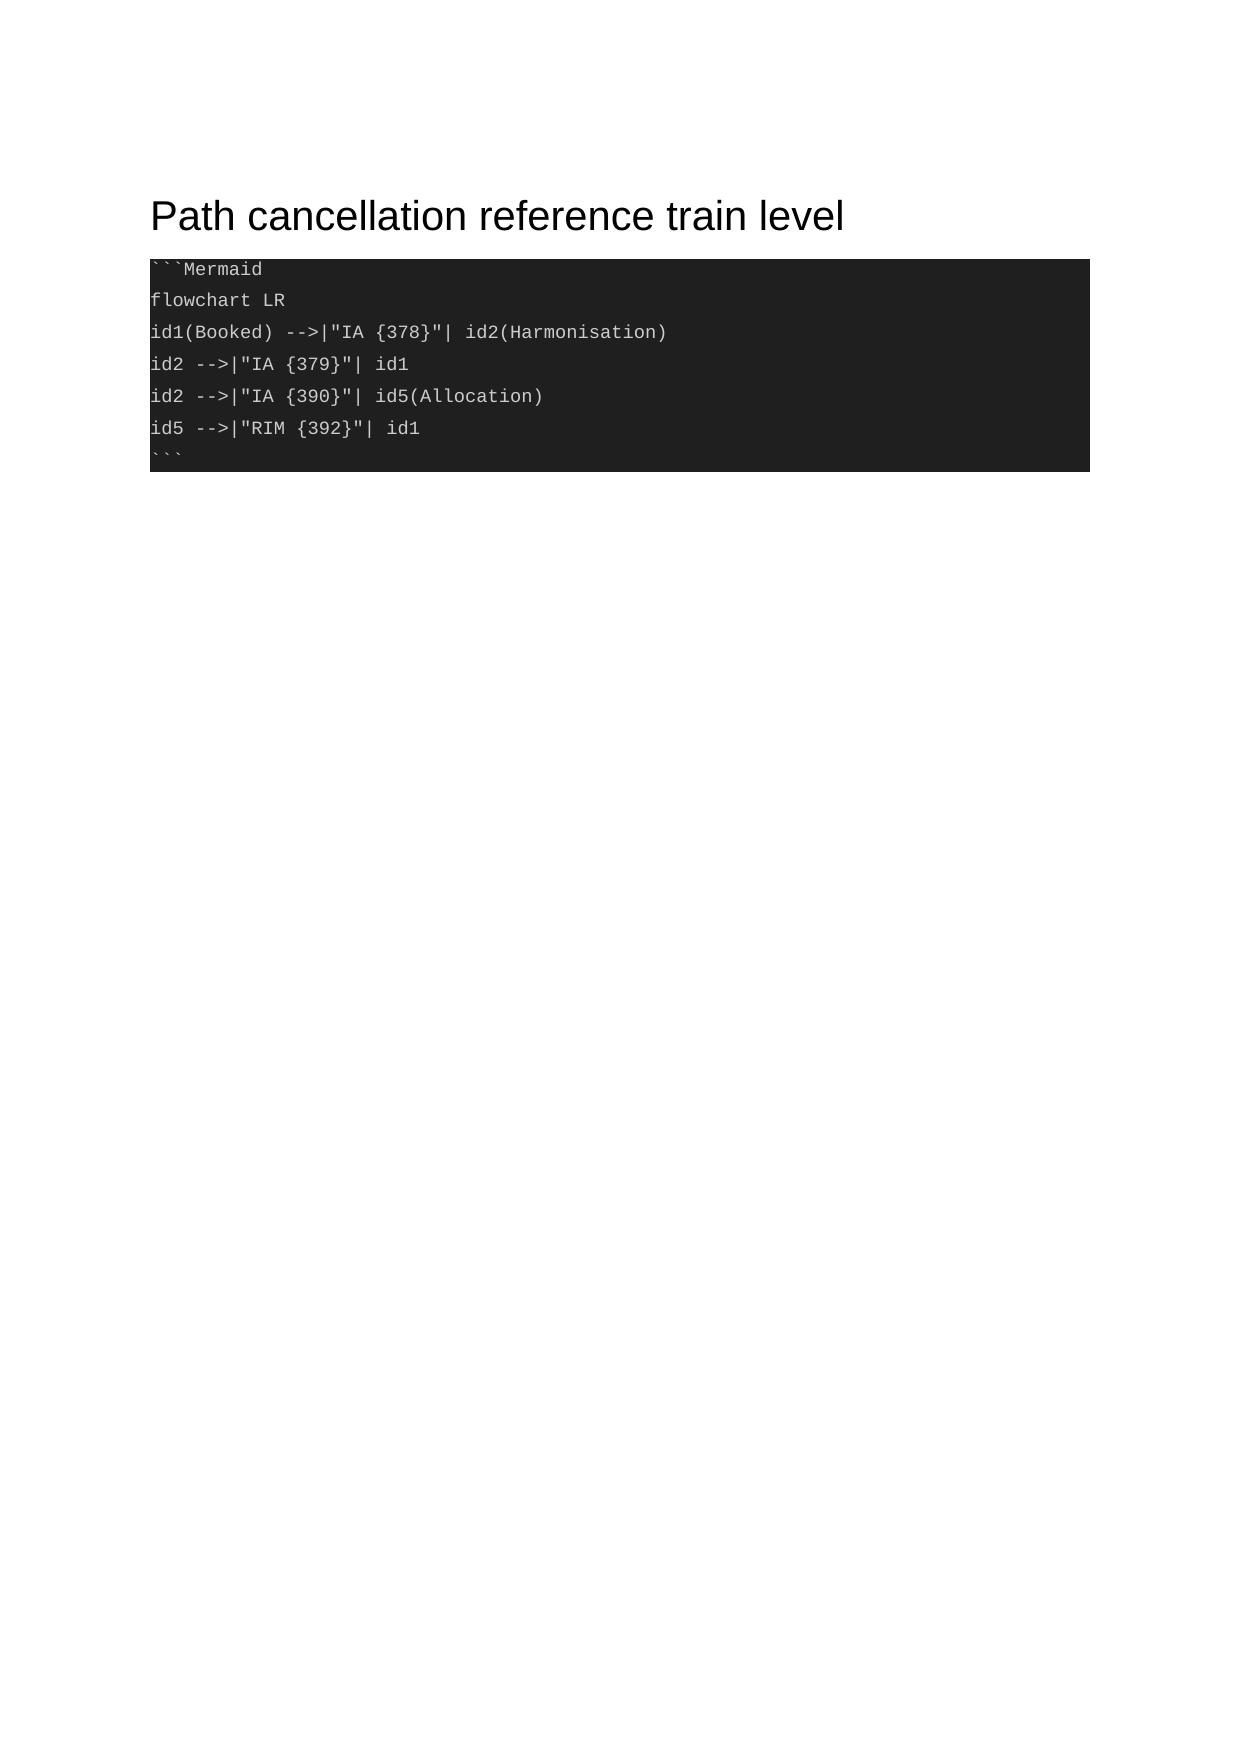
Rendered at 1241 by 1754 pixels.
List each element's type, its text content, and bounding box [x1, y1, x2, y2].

text ``` [150, 451, 1090, 472]
text ```Mermaid [150, 259, 1090, 281]
text id2 -->|"IA {390}"| id5(Allocation) [150, 387, 1090, 408]
text id1(Booked) -->|"IA {378}"| id2(Harmonisation) [150, 323, 1090, 344]
text id2 -->|"IA {379}"| id1 [150, 355, 1090, 376]
subtitle Path cancellation reference train level [150, 192, 1090, 239]
text id5 -->|"RIM {392}"| id1 [150, 419, 1090, 440]
text flowchart LR [150, 291, 1090, 312]
